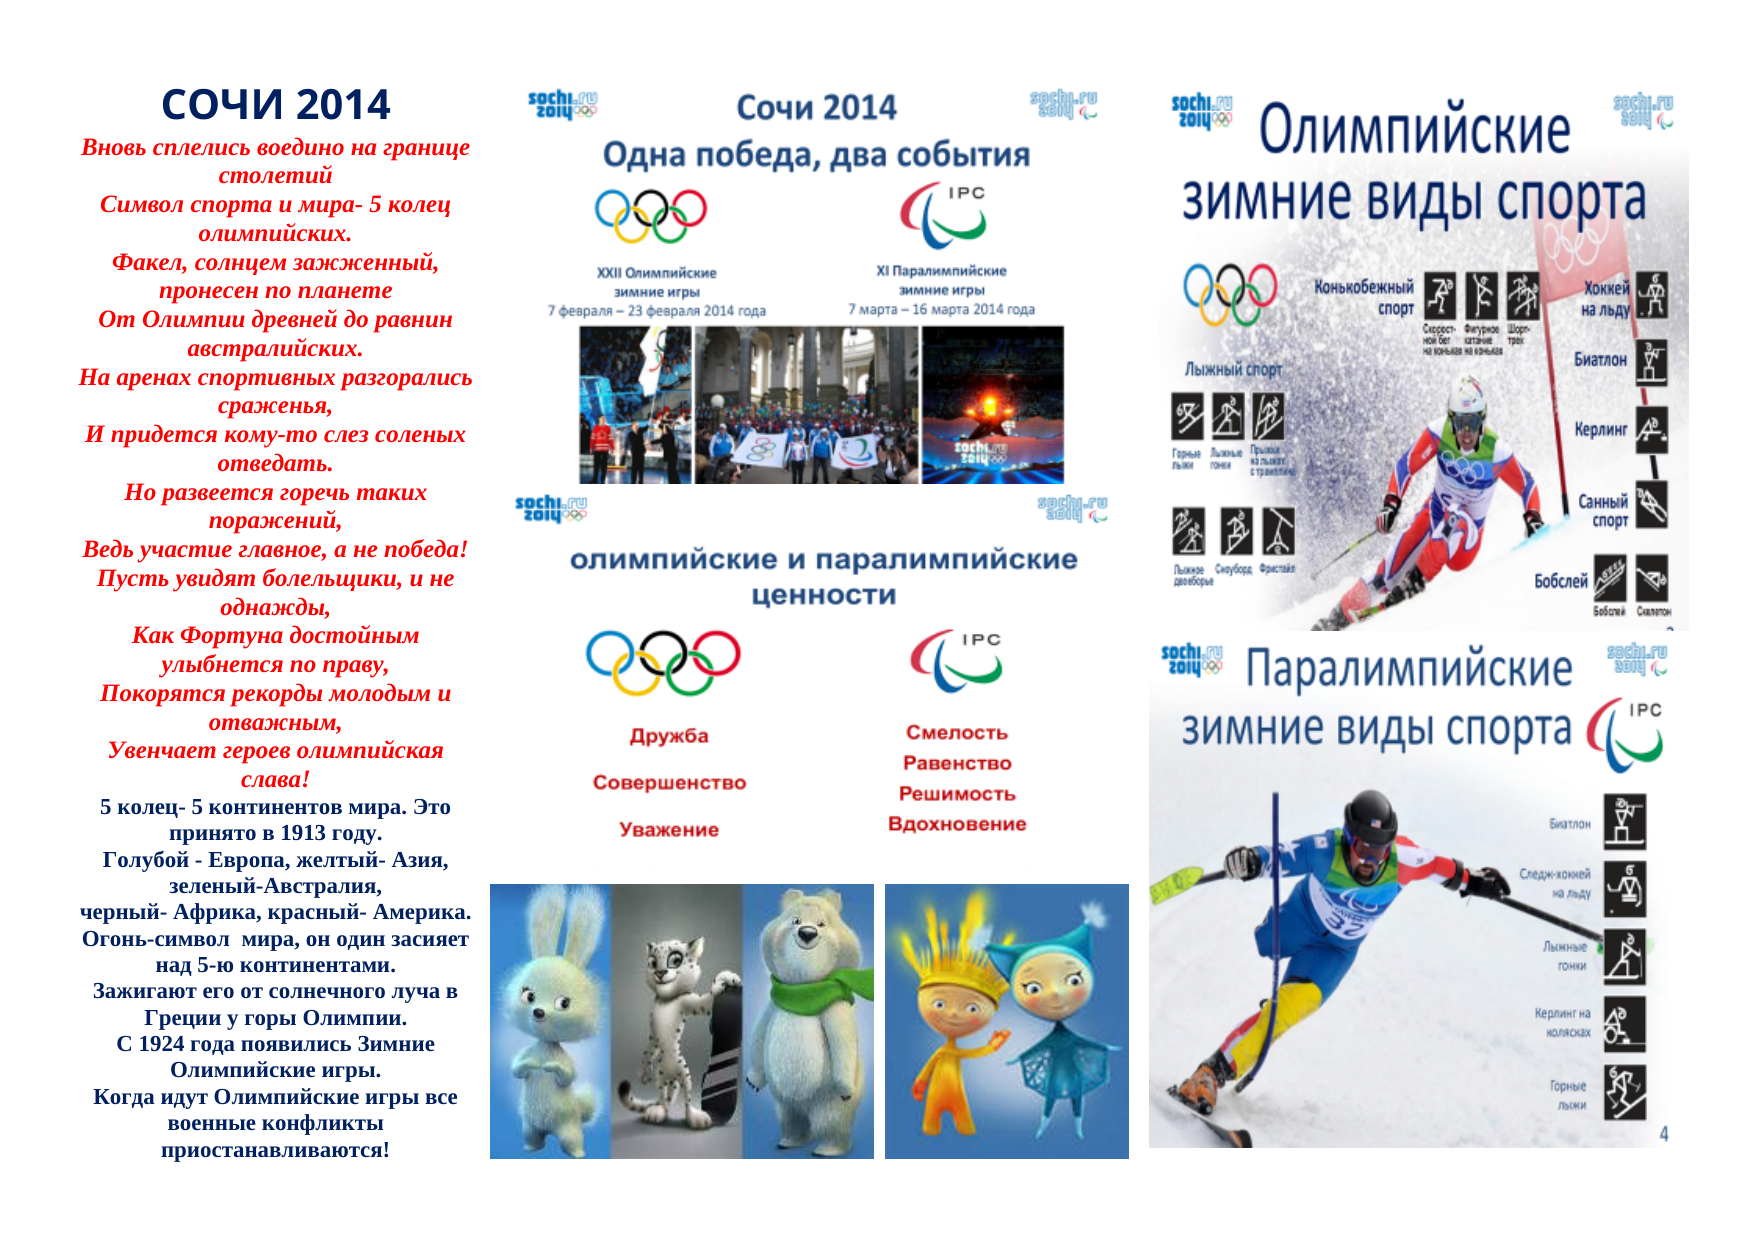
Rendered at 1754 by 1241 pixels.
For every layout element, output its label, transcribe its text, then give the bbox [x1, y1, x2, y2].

table_header [488, 75, 1138, 1165]
table_header СОЧИ 2014 Вновь сплелись воедино на границе столетий Символ спорта и мира- 5 колец олимпийских. Факел, солнцем зажженный, пронесен по планете От Олимпии древней до равнин австралийских. На аренах спортивных разгорались сраженья, И придется кому-то слез соленых отведать. Но развеется горечь таких поражений, Ведь участие главное, а не победа! Пусть увидят болельщики, и не однажды, Как Фортуна достойным улыбнется по праву, Покорятся рекорды молодым и отважным, Увенчает героев олимпийская слава! 5 колец- 5 континентов мира. Это принято в 1913 году. Голубой - Европа, желтый- Азия, зеленый-Австралия, черный- Африка, красный- Америка. Огонь-символ мира, он один засияет над 5-ю континентами. Зажигают его от солнечного луча в Греции у горы Олимпии. С 1924 года появились Зимние Олимпийские игры. Когда идут Олимпийские игры все военные конфликты приостанавливаются! [64, 75, 487, 1165]
picture [501, 75, 1126, 873]
picture [490, 884, 874, 1159]
picture [1159, 75, 1689, 631]
picture [885, 884, 1129, 1159]
table_header [1138, 75, 1690, 1165]
picture [1149, 637, 1680, 1148]
